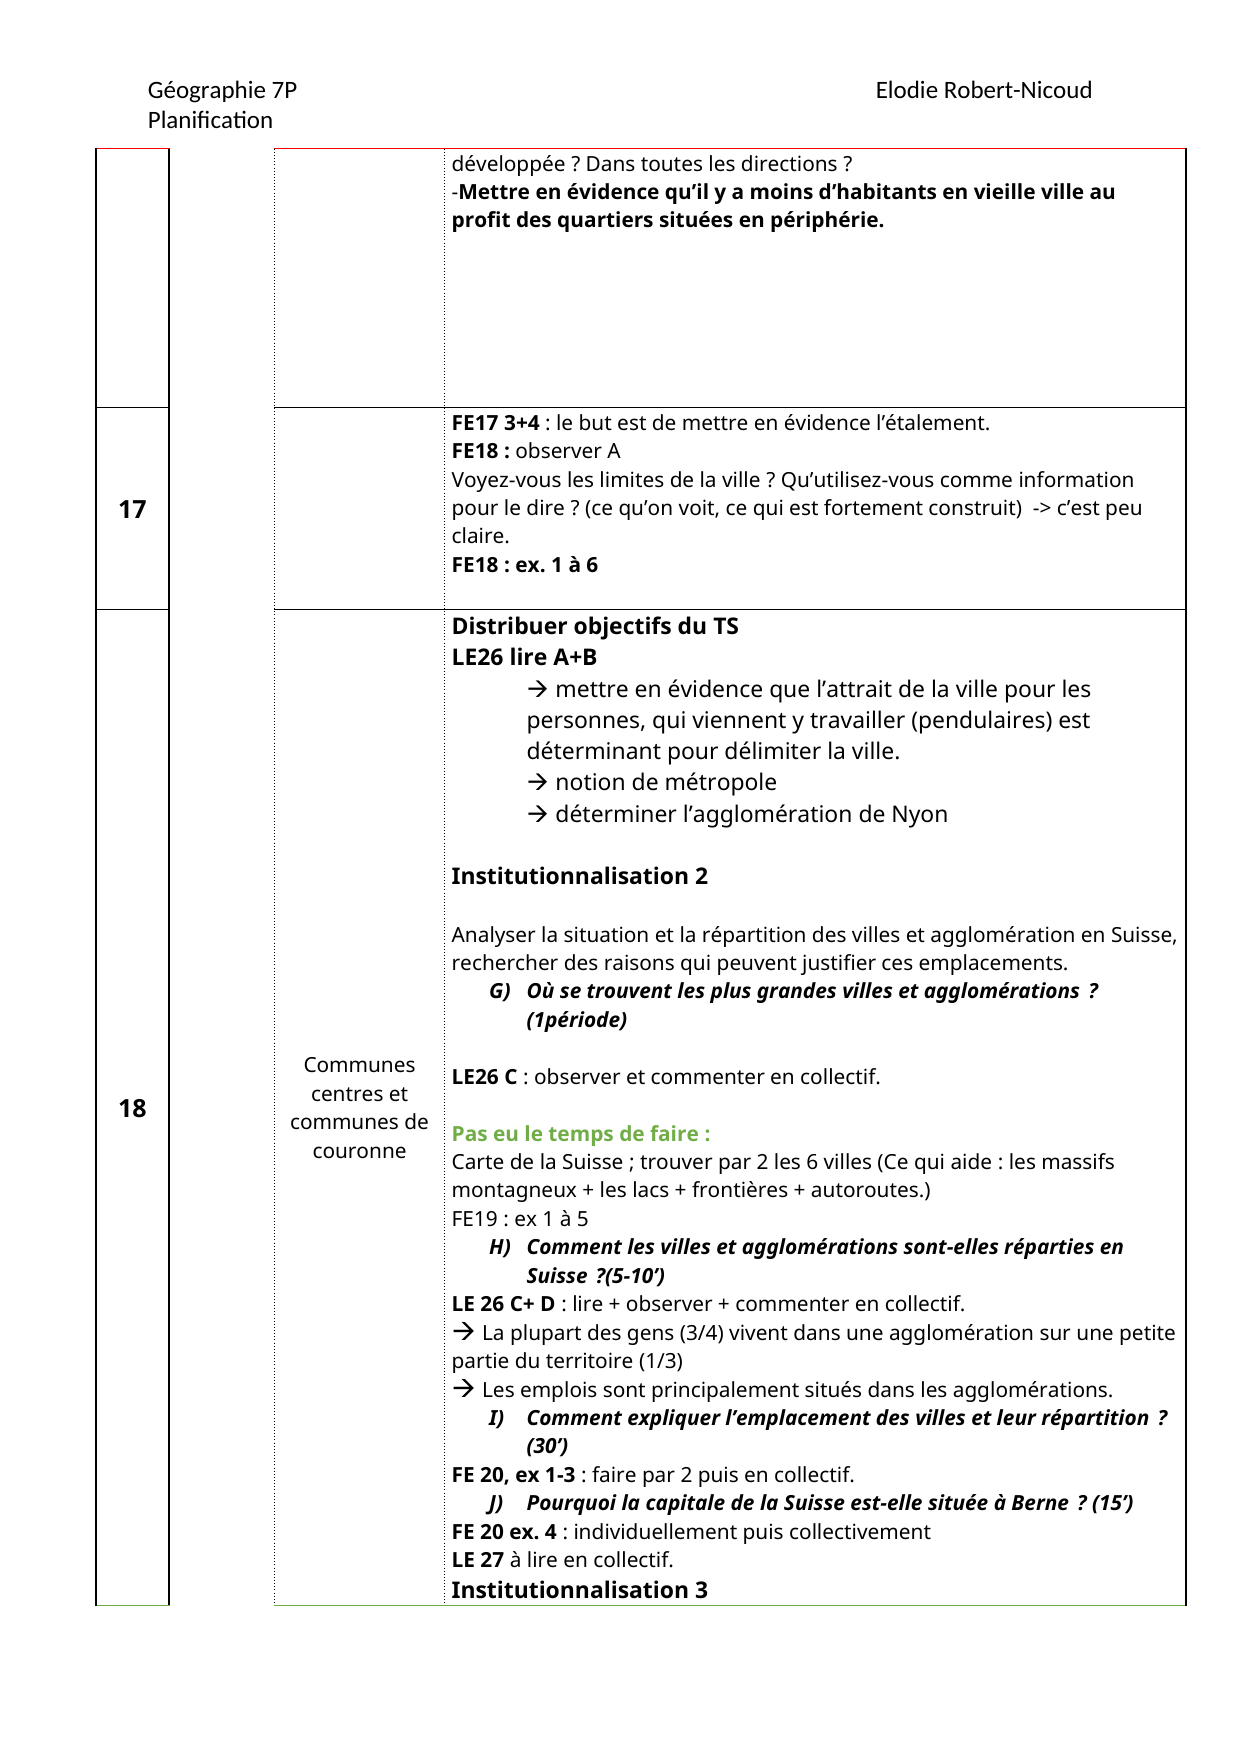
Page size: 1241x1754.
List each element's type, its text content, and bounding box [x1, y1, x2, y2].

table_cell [275, 149, 444, 407]
table_cell [275, 408, 444, 609]
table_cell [444, 149, 1185, 407]
table_cell Communes centres et communes de couronne [275, 610, 444, 1605]
table_cell 17 [97, 408, 168, 609]
table_cell Distribuer objectifs du TS LE26 lire A+B mettre en évidence que l’attrait de la ville pour les personnes, qui viennent y travailler (pendulaires) est déterminant pour délimiter la ville. notion de métropole déterminer l’agglomération de Nyon Institutionnalisation 2 Analyser la situation et la répartition des villes et agglomération en Suisse, rechercher des raisons qui peuvent justifier ces emplacements. Où se trouvent les plus grandes villes et agglomérations ? (1période) LE26 C : observer et commenter en collectif. Pas eu le temps de faire : Carte de la Suisse ; trouver par 2 les 6 villes (Ce qui aide : les massifs montagneux + les lacs + frontières + autoroutes.) FE19 : ex 1 à 5 Comment les villes et agglomérations sont-elles réparties en Suisse ?(5-10’) LE 26 C+ D : lire + observer + commenter en collectif. La plupart des gens (3/4) vivent dans une agglomération sur une petite partie du territoire (1/3) Les emplois sont principalement situés dans les agglomérations. Comment expliquer l’emplacement des villes et leur répartition ? (30’) FE 20, ex 1-3 : faire par 2 puis en collectif. Pourquoi la capitale de la Suisse est-elle située à Berne ? (15’) FE 20 ex. 4 : individuellement puis collectivement LE 27 à lire en collectif. Institutionnalisation 3 [444, 610, 1185, 1605]
table_cell 18 [97, 610, 168, 1605]
table_cell FE17 3+4 : le but est de mettre en évidence l’étalement. FE18 : observer A Voyez-vous les limites de la ville ? Qu’utilisez-vous comme information pour le dire ? (ce qu’on voit, ce qui est fortement construit) -> c’est peu claire. FE18 : ex. 1 à 6 [444, 408, 1185, 609]
table_cell 16 [97, 149, 168, 407]
